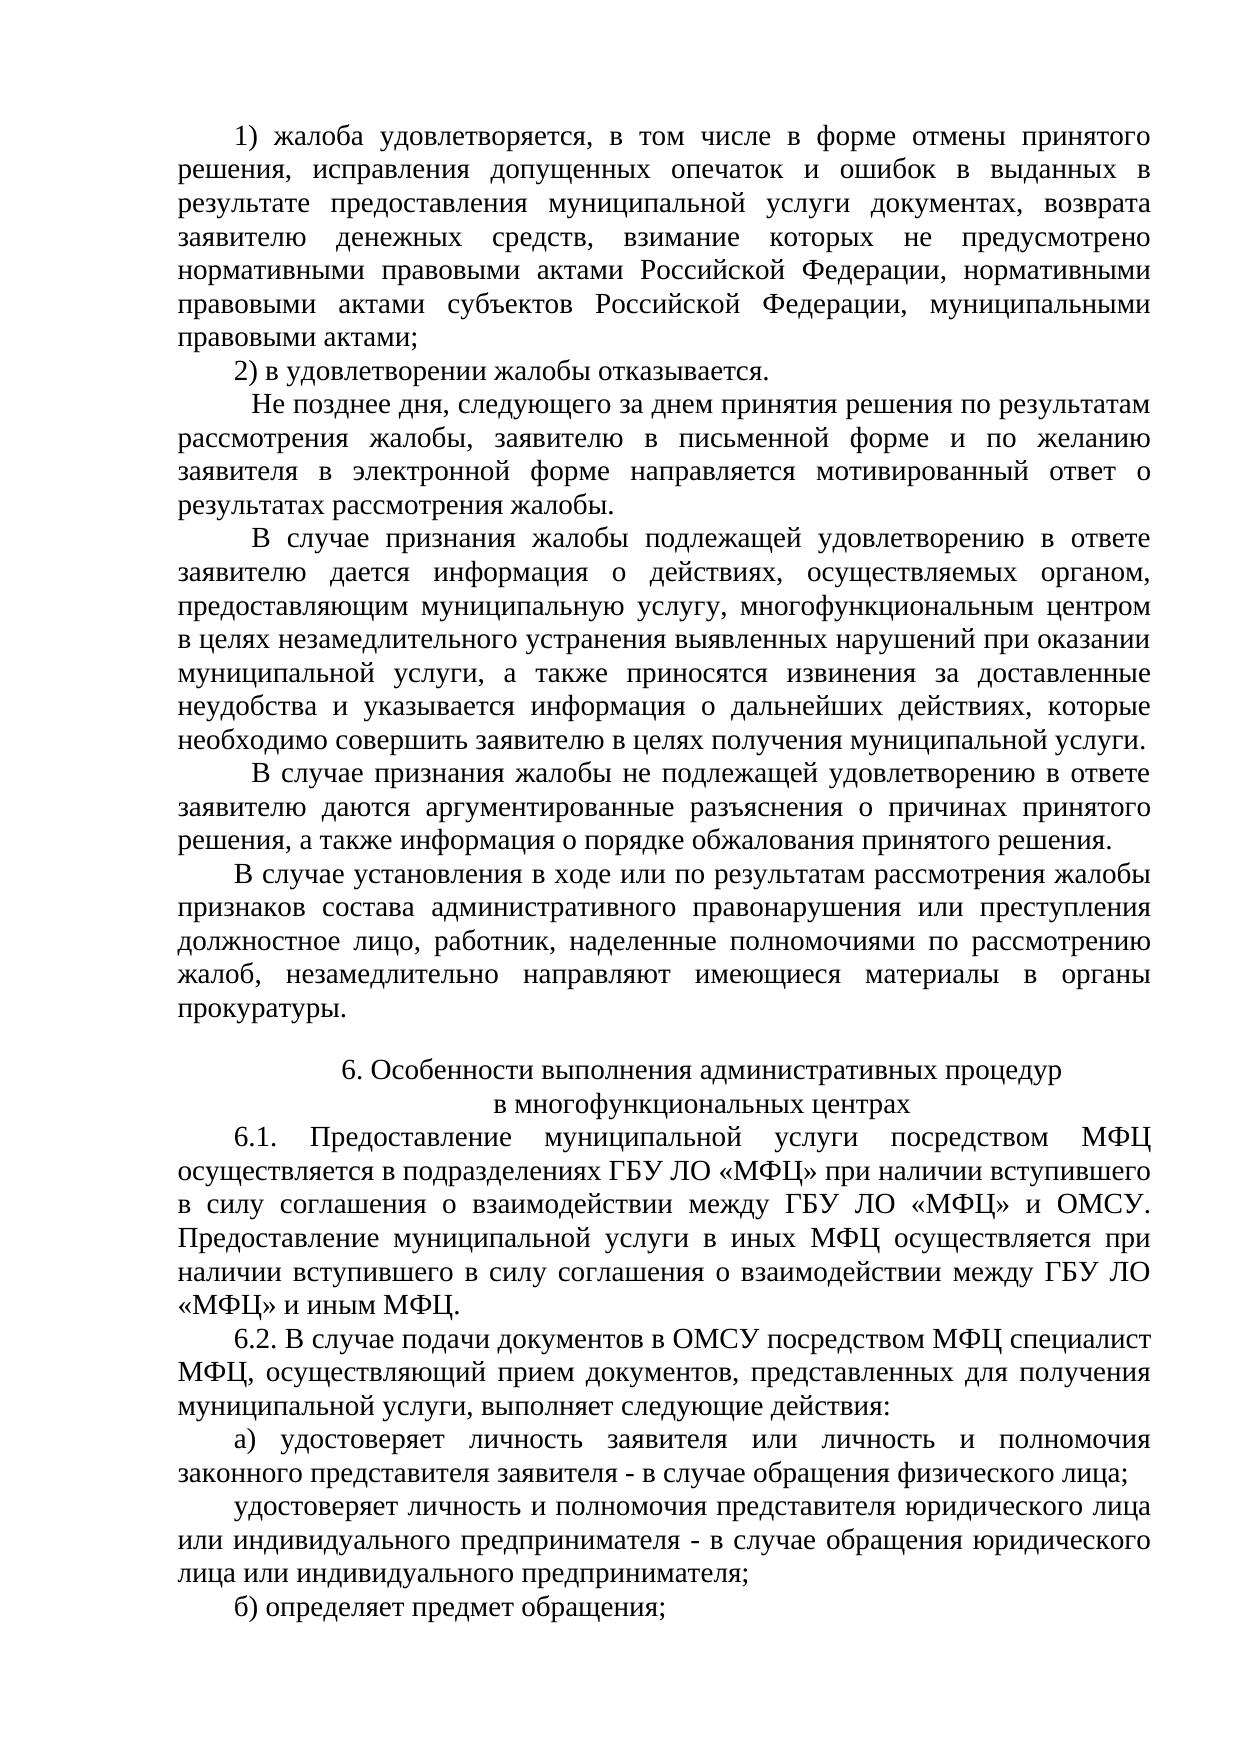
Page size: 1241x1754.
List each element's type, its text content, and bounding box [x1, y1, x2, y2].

text В случае признания жалобы не подлежащей удовлетворению в ответе заявителю даются аргументированные разъяснения о причинах принятого решения, а также информация о порядке обжалования принятого решения. [177, 755, 1152, 856]
text удостоверяет личность и полномочия представителя юридического лица или индивидуального предпринимателя - в случае обращения юридического лица или индивидуального предпринимателя; [177, 1488, 1152, 1589]
text а) удостоверяет личность заявителя или личность и полномочия законного представителя заявителя - в случае обращения физического лица; [177, 1421, 1152, 1488]
text 1) жалоба удовлетворяется, в том числе в форме отмены принятого решения, исправления допущенных опечаток и ошибок в выданных в результате предоставления муниципальной услуги документах, возврата заявителю денежных средств, взимание которых не предусмотрено нормативными правовыми актами Российской Федерации, нормативными правовыми актами субъектов Российской Федерации, муниципальными правовыми актами; [177, 118, 1152, 353]
text Не позднее дня, следующего за днем принятия решения по результатам рассмотрения жалобы, заявителю в письменной форме и по желанию заявителя в электронной форме направляется мотивированный ответ о результатах рассмотрения жалобы. [177, 386, 1152, 521]
text 6.2. В случае подачи документов в ОМСУ посредством МФЦ специалист МФЦ, осуществляющий прием документов, представленных для получения муниципальной услуги, выполняет следующие действия: [177, 1321, 1152, 1421]
text в многофункциональных центрах [177, 1086, 1152, 1119]
text 6.1. Предоставление муниципальной услуги посредством МФЦ осуществляется в подразделениях ГБУ ЛО «МФЦ» при наличии вступившего в силу соглашения о взаимодействии между ГБУ ЛО «МФЦ» и ОМСУ. Предоставление муниципальной услуги в иных МФЦ осуществляется при наличии вступившего в силу соглашения о взаимодействии между ГБУ ЛО «МФЦ» и иным МФЦ. [177, 1119, 1152, 1321]
text В случае признания жалобы подлежащей удовлетворению в ответе заявителю дается информация о действиях, осуществляемых органом, предоставляющим муниципальную услугу, многофункциональным центром в целях незамедлительного устранения выявленных нарушений при оказании муниципальной услуги, а также приносятся извинения за доставленные неудобства и указывается информация о дальнейших действиях, которые необходимо совершить заявителю в целях получения муниципальной услуги. [177, 521, 1152, 755]
text 6. Особенности выполнения административных процедур [177, 1052, 1152, 1086]
text В случае установления в ходе или по результатам рассмотрения жалобы признаков состава административного правонарушения или преступления должностное лицо, работник, наделенные полномочиями по рассмотрению жалоб, незамедлительно направляют имеющиеся материалы в органы прокуратуры. [177, 856, 1152, 1024]
text 2) в удовлетворении жалобы отказывается. [177, 353, 1152, 386]
text б) определяет предмет обращения; [177, 1589, 1152, 1623]
